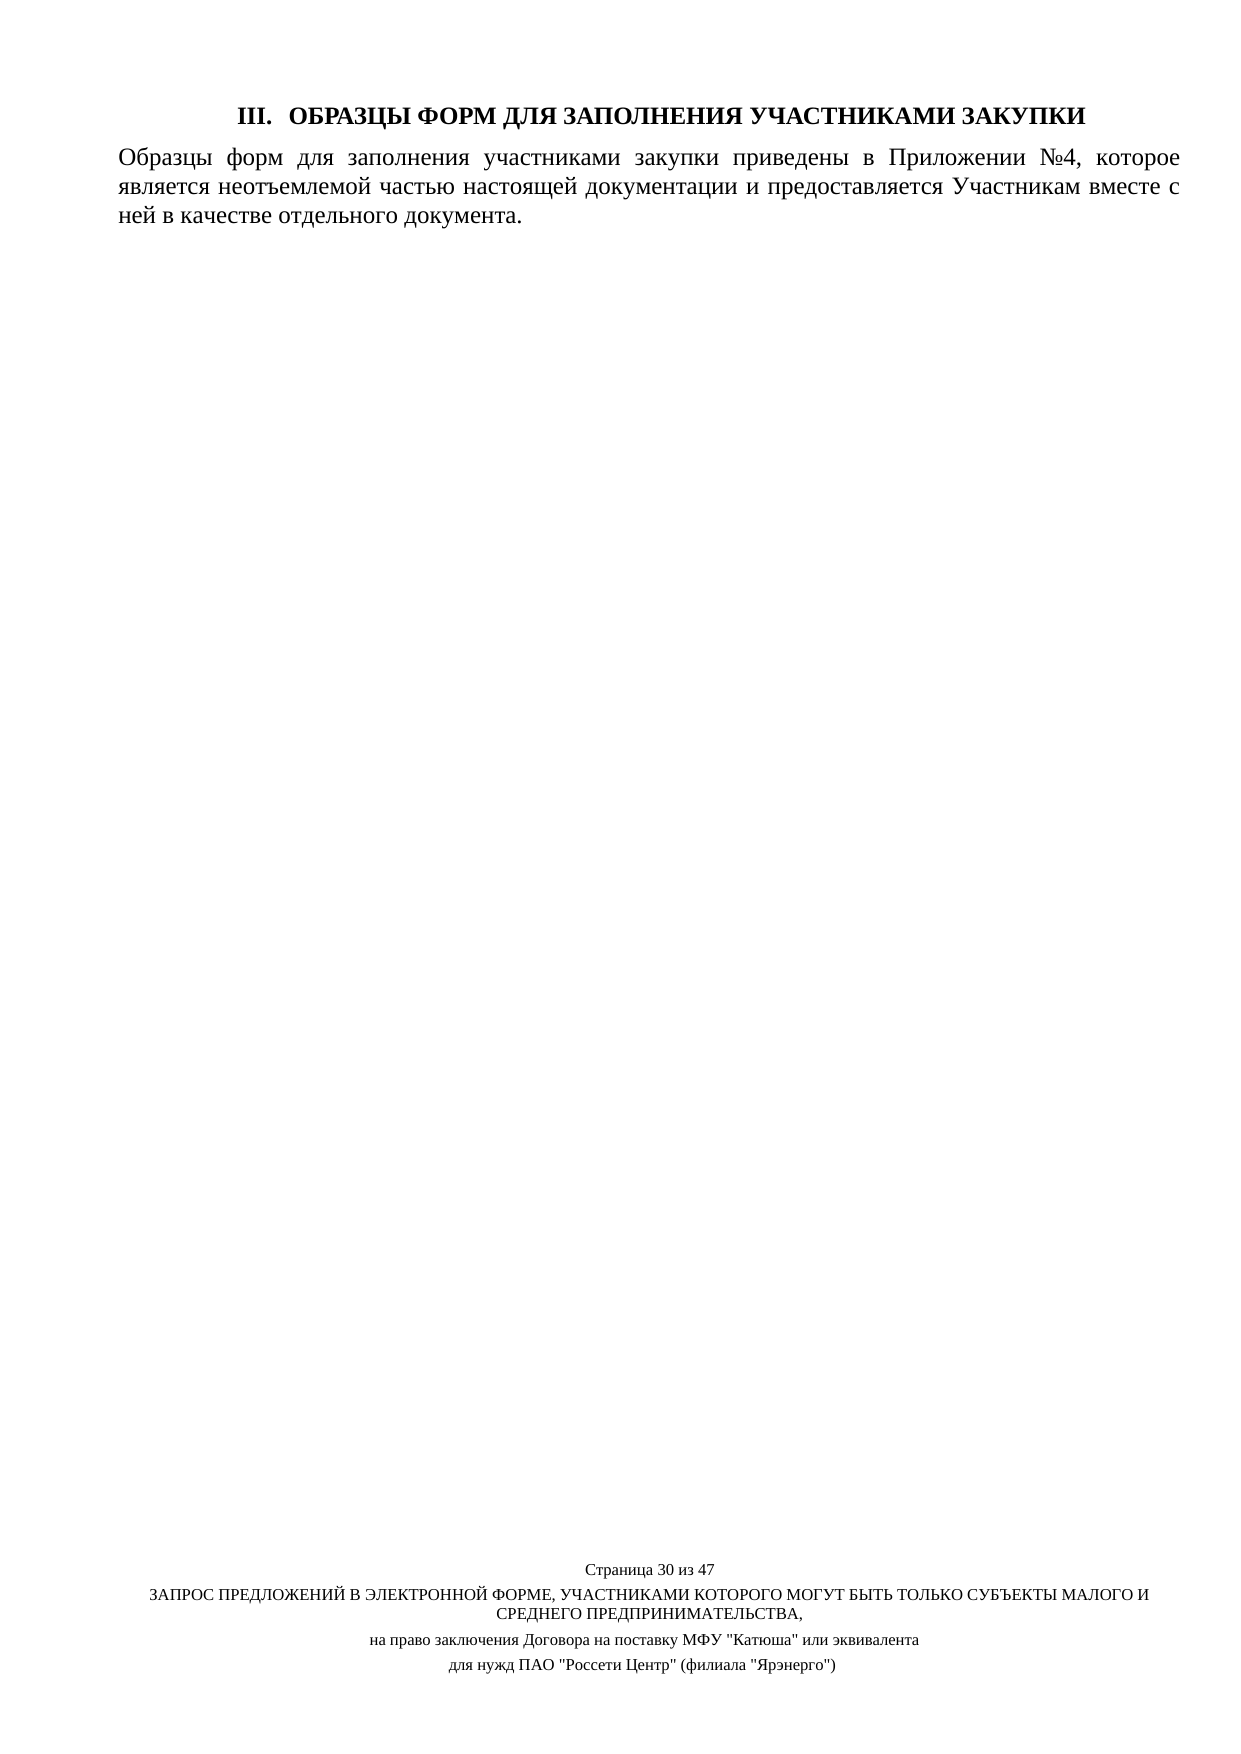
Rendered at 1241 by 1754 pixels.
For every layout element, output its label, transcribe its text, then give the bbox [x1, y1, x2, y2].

subtitle ОБРАЗЦЫ ФОРМ ДЛЯ ЗАПОЛНЕНИЯ УЧАСТНИКАМИ ЗАКУПКИ [118, 101, 1181, 130]
subtitle Образцы форм для заполнения участниками закупки приведены в Приложении №4, которое является неотъемлемой частью настоящей документации и предоставляется Участникам вместе с ней в качестве отдельного документа. [118, 142, 1181, 229]
